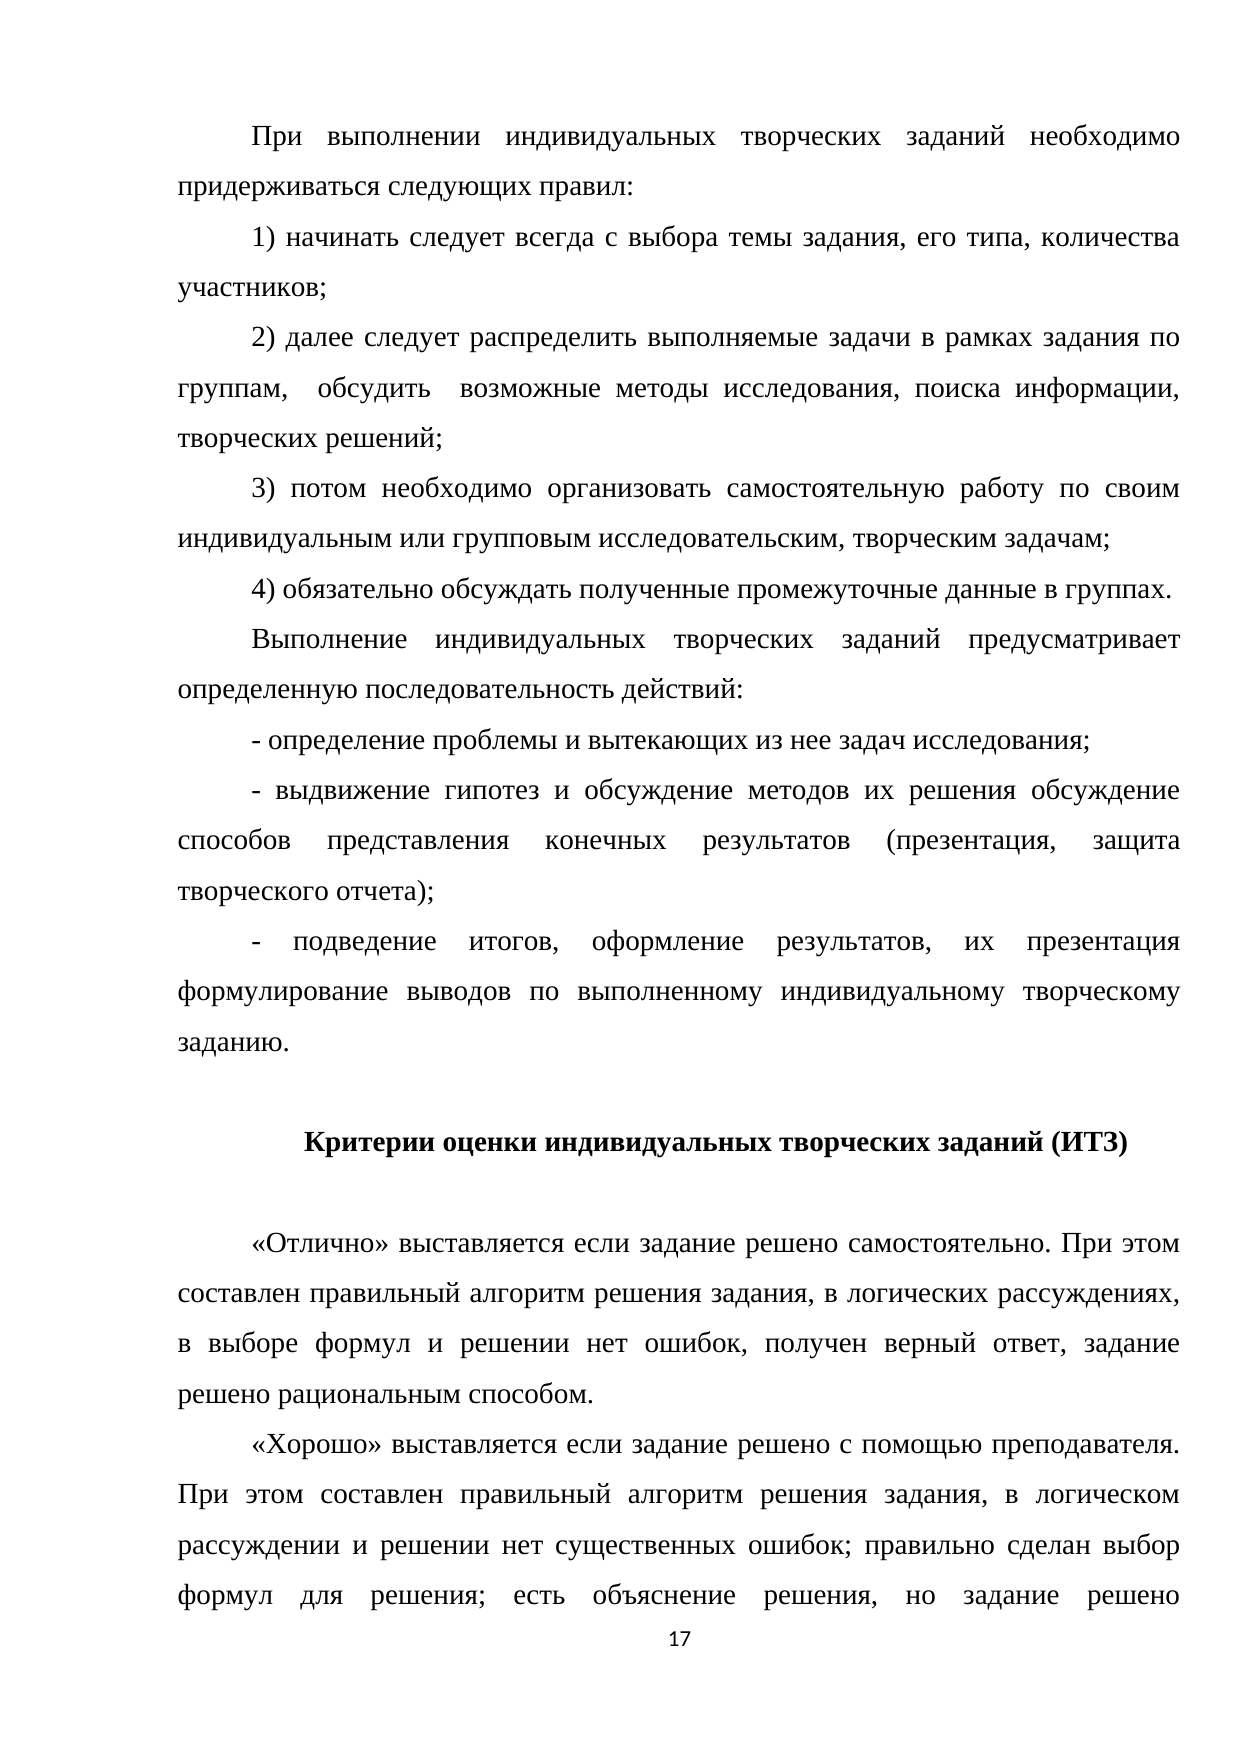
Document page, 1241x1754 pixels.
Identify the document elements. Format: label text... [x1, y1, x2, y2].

text При выполнении индивидуальных творческих заданий необходимо придерживаться следующих правил: [177, 118, 1181, 202]
text 1) начинать следует всегда с выбора темы задания, его типа, количества участников; [177, 219, 1181, 303]
text Критерии оценки индивидуальных творческих заданий (ИТЗ) [177, 1124, 1181, 1158]
text 4) обязательно обсуждать полученные промежуточные данные в группах. [177, 571, 1181, 604]
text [177, 1426, 1181, 1611]
text - определение проблемы и вытекающих из нее задач исследования; [177, 722, 1181, 755]
text 3) потом необходимо организовать самостоятельную работу по своим индивидуальным или групповым исследовательским, творческим задачам; [177, 470, 1181, 554]
text - подведение итогов, оформление результатов, их презентация формулирование выводов по выполненному индивидуальному творческому заданию. [177, 923, 1181, 1057]
text Выполнение индивидуальных творческих заданий предусматривает определенную последовательность действий: [177, 621, 1181, 705]
text - выдвижение гипотез и обсуждение методов их решения обсуждение способов представления конечных результатов (презентация, защита творческого отчета); [177, 772, 1181, 906]
text 2) далее следует распределить выполняемые задачи в рамках задания по группам, обсудить возможные методы исследования, поиска информации, творческих решений; [177, 319, 1181, 453]
text «Отлично» выставляется если задание решено самостоятельно. При этом составлен правильный алгоритм решения задания, в логических рассуждениях, в выборе формул и решении нет ошибок, получен верный ответ, задание решено рациональным способом. [177, 1225, 1181, 1409]
